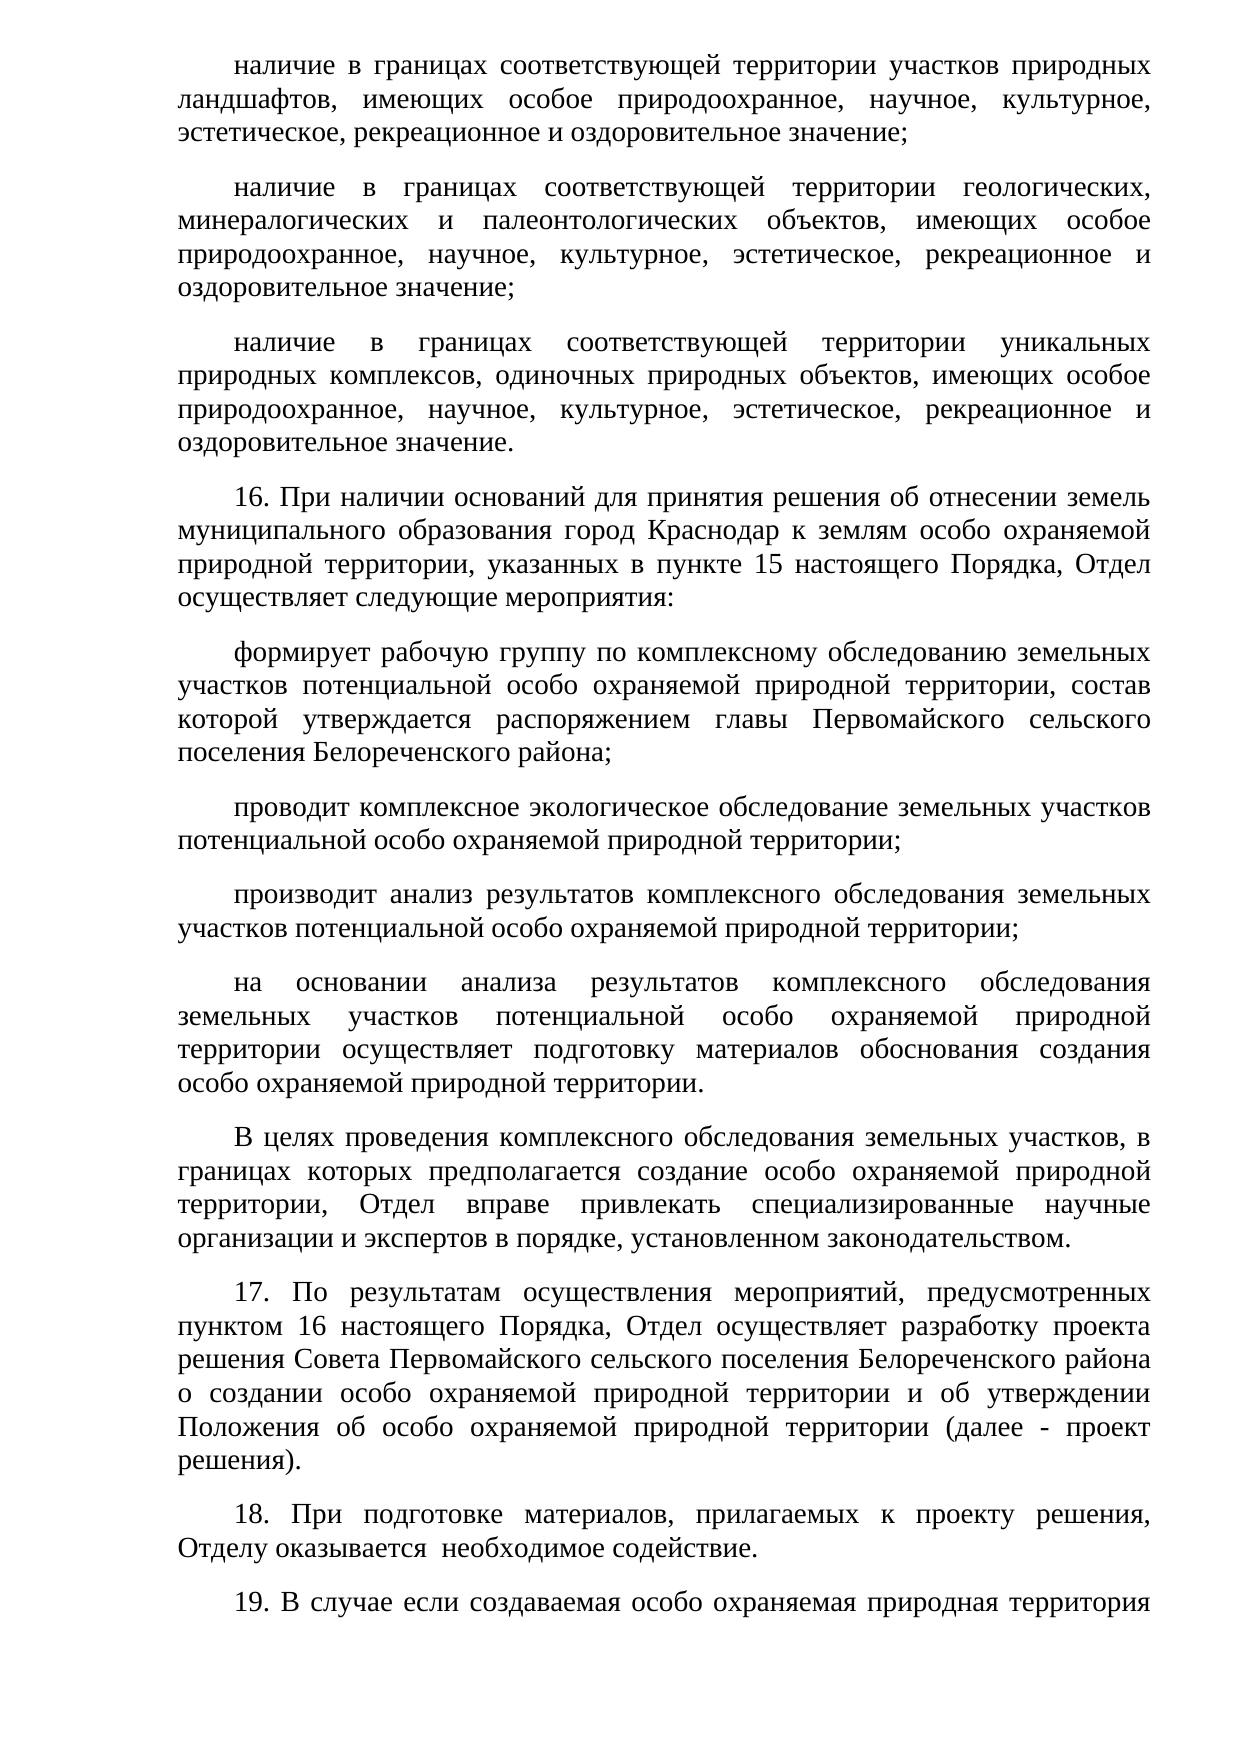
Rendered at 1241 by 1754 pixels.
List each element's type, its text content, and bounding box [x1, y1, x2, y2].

text В целях проведения комплексного обследования земельных участков, в границах которых предполагается создание особо охраняемой природной территории, Отдел вправе привлекать специализированные научные организации и экспертов в порядке, установленном законодательством. [177, 1119, 1152, 1254]
text на основании анализа результатов комплексного обследования земельных участков потенциальной особо охраняемой природной территории осуществляет подготовку материалов обоснования создания особо охраняемой природной территории. [177, 964, 1152, 1099]
text производит анализ результатов комплексного обследования земельных участков потенциальной особо охраняемой природной территории; [177, 877, 1152, 944]
text 18. При подготовке материалов, прилагаемых к проекту решения, Отделу оказывается необходимое содействие. [177, 1497, 1152, 1564]
text проводит комплексное экологическое обследование земельных участков потенциальной особо охраняемой природной территории; [177, 789, 1152, 856]
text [177, 1584, 1152, 1618]
text наличие в границах соответствующей территории участков природных ландшафтов, имеющих особое природоохранное, научное, культурное, эстетическое, рекреационное и оздоровительное значение; [177, 47, 1152, 148]
text формирует рабочую группу по комплексному обследованию земельных участков потенциальной особо охраняемой природной территории, состав которой утверждается распоряжением главы Первомайского сельского поселения Белореченского района; [177, 634, 1152, 768]
text наличие в границах соответствующей территории уникальных природных комплексов, одиночных природных объектов, имеющих особое природоохранное, научное, культурное, эстетическое, рекреационное и оздоровительное значение. [177, 324, 1152, 458]
text 16. При наличии оснований для принятия решения об отнесении земель муниципального образования город Краснодар к землям особо охраняемой природной территории, указанных в пункте 15 настоящего Порядка, Отдел осуществляет следующие мероприятия: [177, 479, 1152, 613]
text наличие в границах соответствующей территории геологических, минералогических и палеонтологических объектов, имеющих особое природоохранное, научное, культурное, эстетическое, рекреационное и оздоровительное значение; [177, 169, 1152, 303]
text 17. По результатам осуществления мероприятий, предусмотренных пунктом 16 настоящего Порядка, Отдел осуществляет разработку проекта решения Совета Первомайского сельского поселения Белореченского района о создании особо охраняемой природной территории и об утверждении Положения об особо охраняемой природной территории (далее - проект решения). [177, 1274, 1152, 1476]
